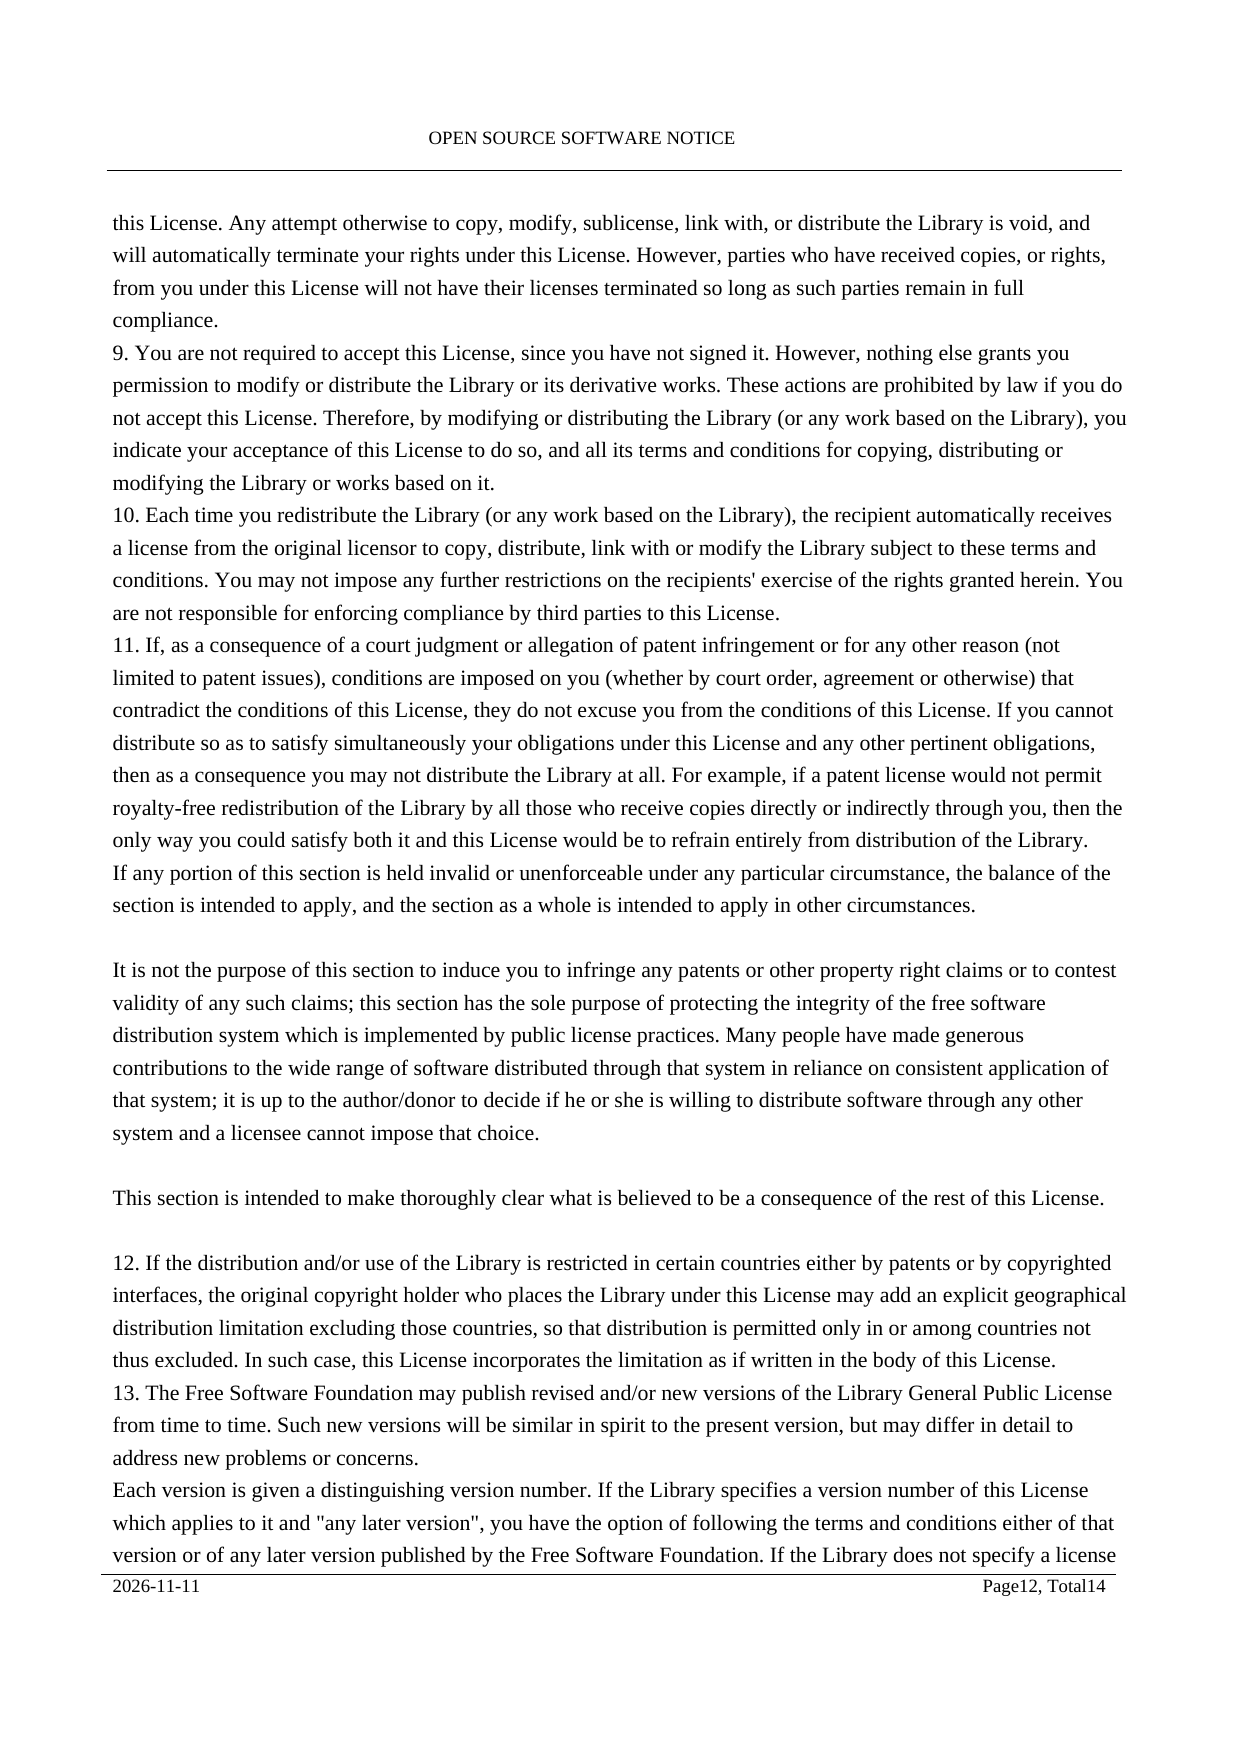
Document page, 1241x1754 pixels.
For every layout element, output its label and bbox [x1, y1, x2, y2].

text [112, 206, 1128, 1571]
